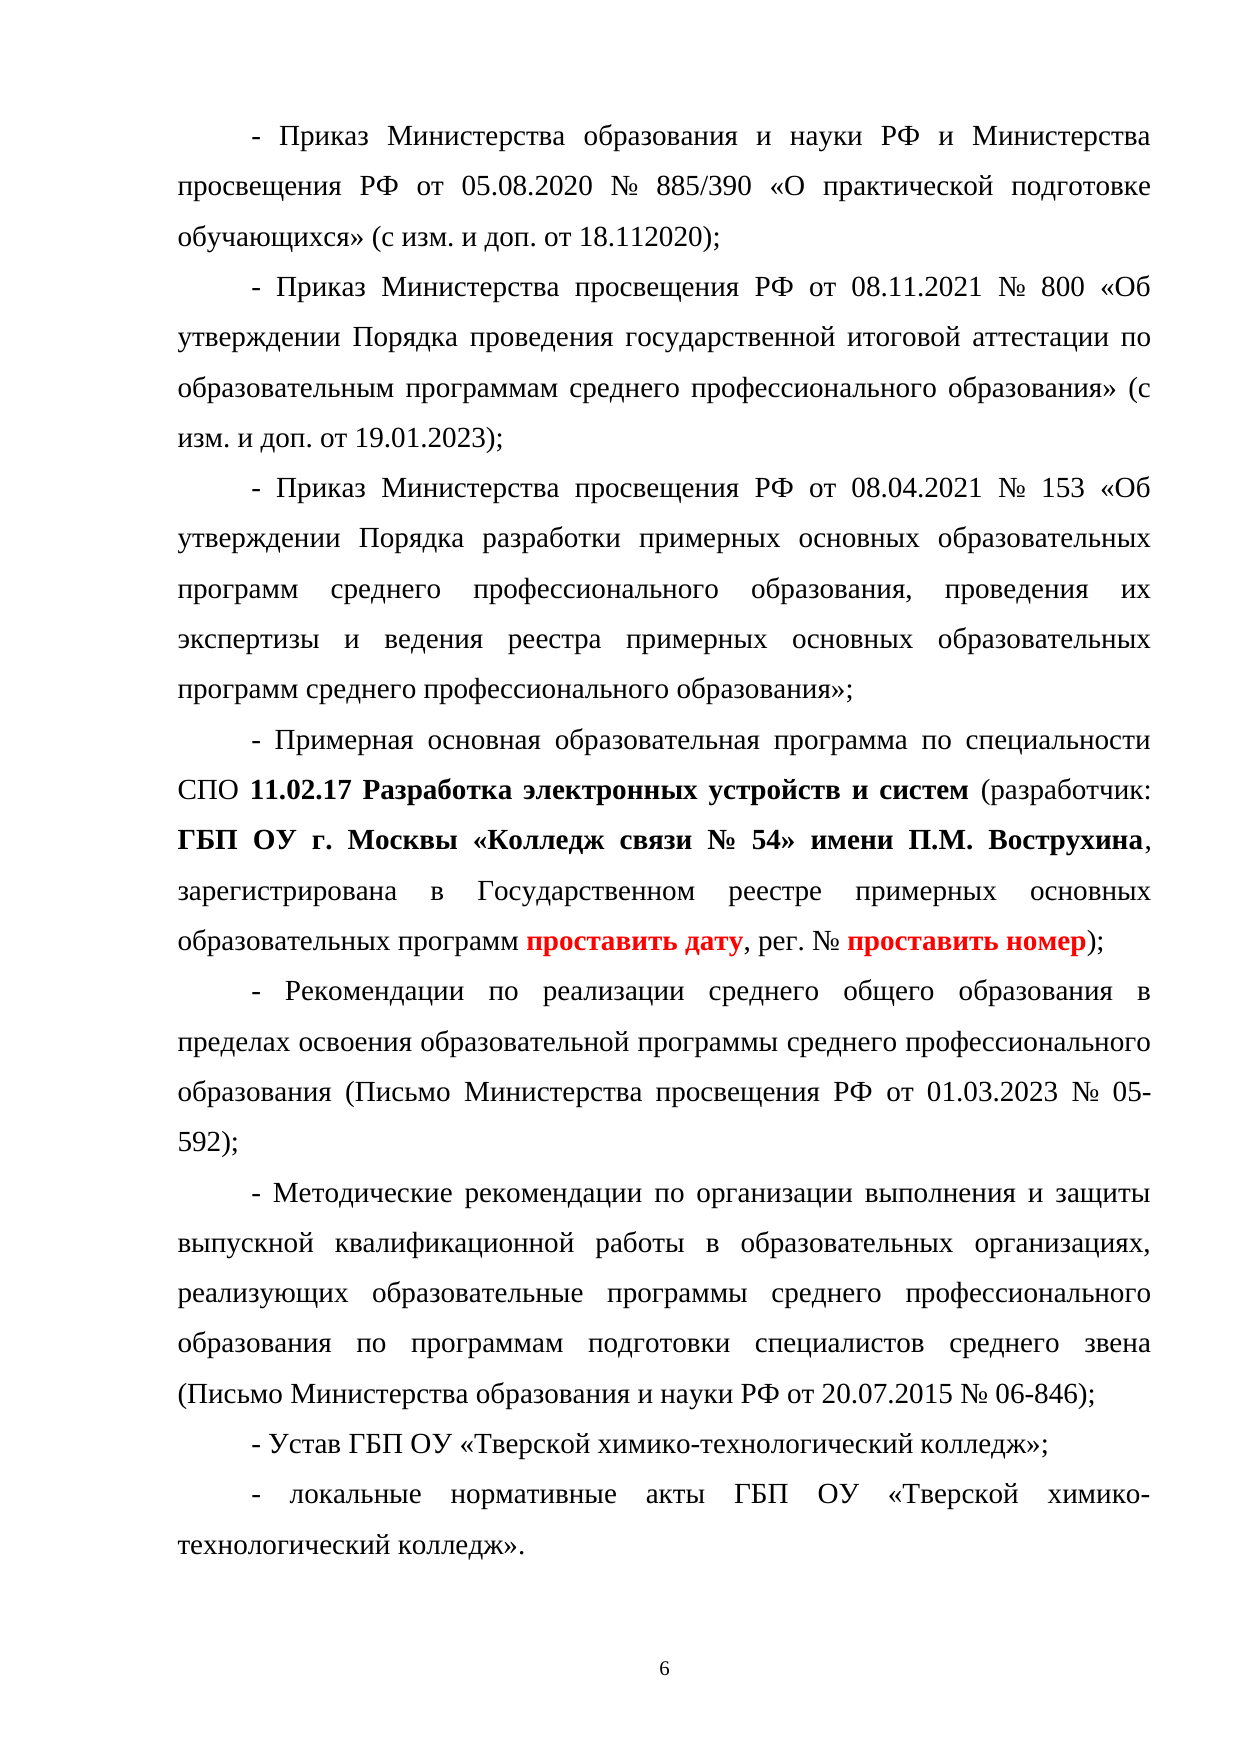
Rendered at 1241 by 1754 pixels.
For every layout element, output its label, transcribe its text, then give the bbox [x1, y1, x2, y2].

text - Рекомендации по реализации среднего общего образования в пределах освоения образовательной программы среднего профессионального образования (Письмо Министерства просвещения РФ от 01.03.2023 № 05-592); [177, 973, 1152, 1158]
text - Устав ГБП ОУ «Тверской химико-технологический колледж»; [177, 1426, 1152, 1460]
text - Приказ Министерства образования и науки РФ и Министерства просвещения РФ от 05.08.2020 № 885/390 «О практической подготовке обучающихся» (с изм. и доп. от 18.112020); [177, 118, 1152, 252]
text - Примерная основная образовательная программа по специальности СПО 11.02.17 Разработка электронных устройств и систем (разработчик: ГБП ОУ г. Москвы «Колледж связи № 54» имени П.М. Вострухина, зарегистрирована в Государственном реестре примерных основных образовательных программ проставить дату, рег. № проставить номер); [177, 722, 1152, 957]
text - Приказ Министерства просвещения РФ от 08.11.2021 № 800 «Об утверждении Порядка проведения государственной итоговой аттестации по образовательным программам среднего профессионального образования» (с изм. и доп. от 19.01.2023); [177, 269, 1152, 453]
text - Методические рекомендации по организации выполнения и защиты выпускной квалификационной работы в образовательных организациях, реализующих образовательные программы среднего профессионального образования по программам подготовки специалистов среднего звена (Письмо Министерства образования и науки РФ от 20.07.2015 № 06-846); [177, 1175, 1152, 1409]
text - Приказ Министерства просвещения РФ от 08.04.2021 № 153 «Об утверждении Порядка разработки примерных основных образовательных программ среднего профессионального образования, проведения их экспертизы и ведения реестра примерных основных образовательных программ среднего профессионального образования»; [177, 470, 1152, 705]
text - локальные нормативные акты ГБП ОУ «Тверской химико-технологический колледж». [177, 1477, 1152, 1560]
